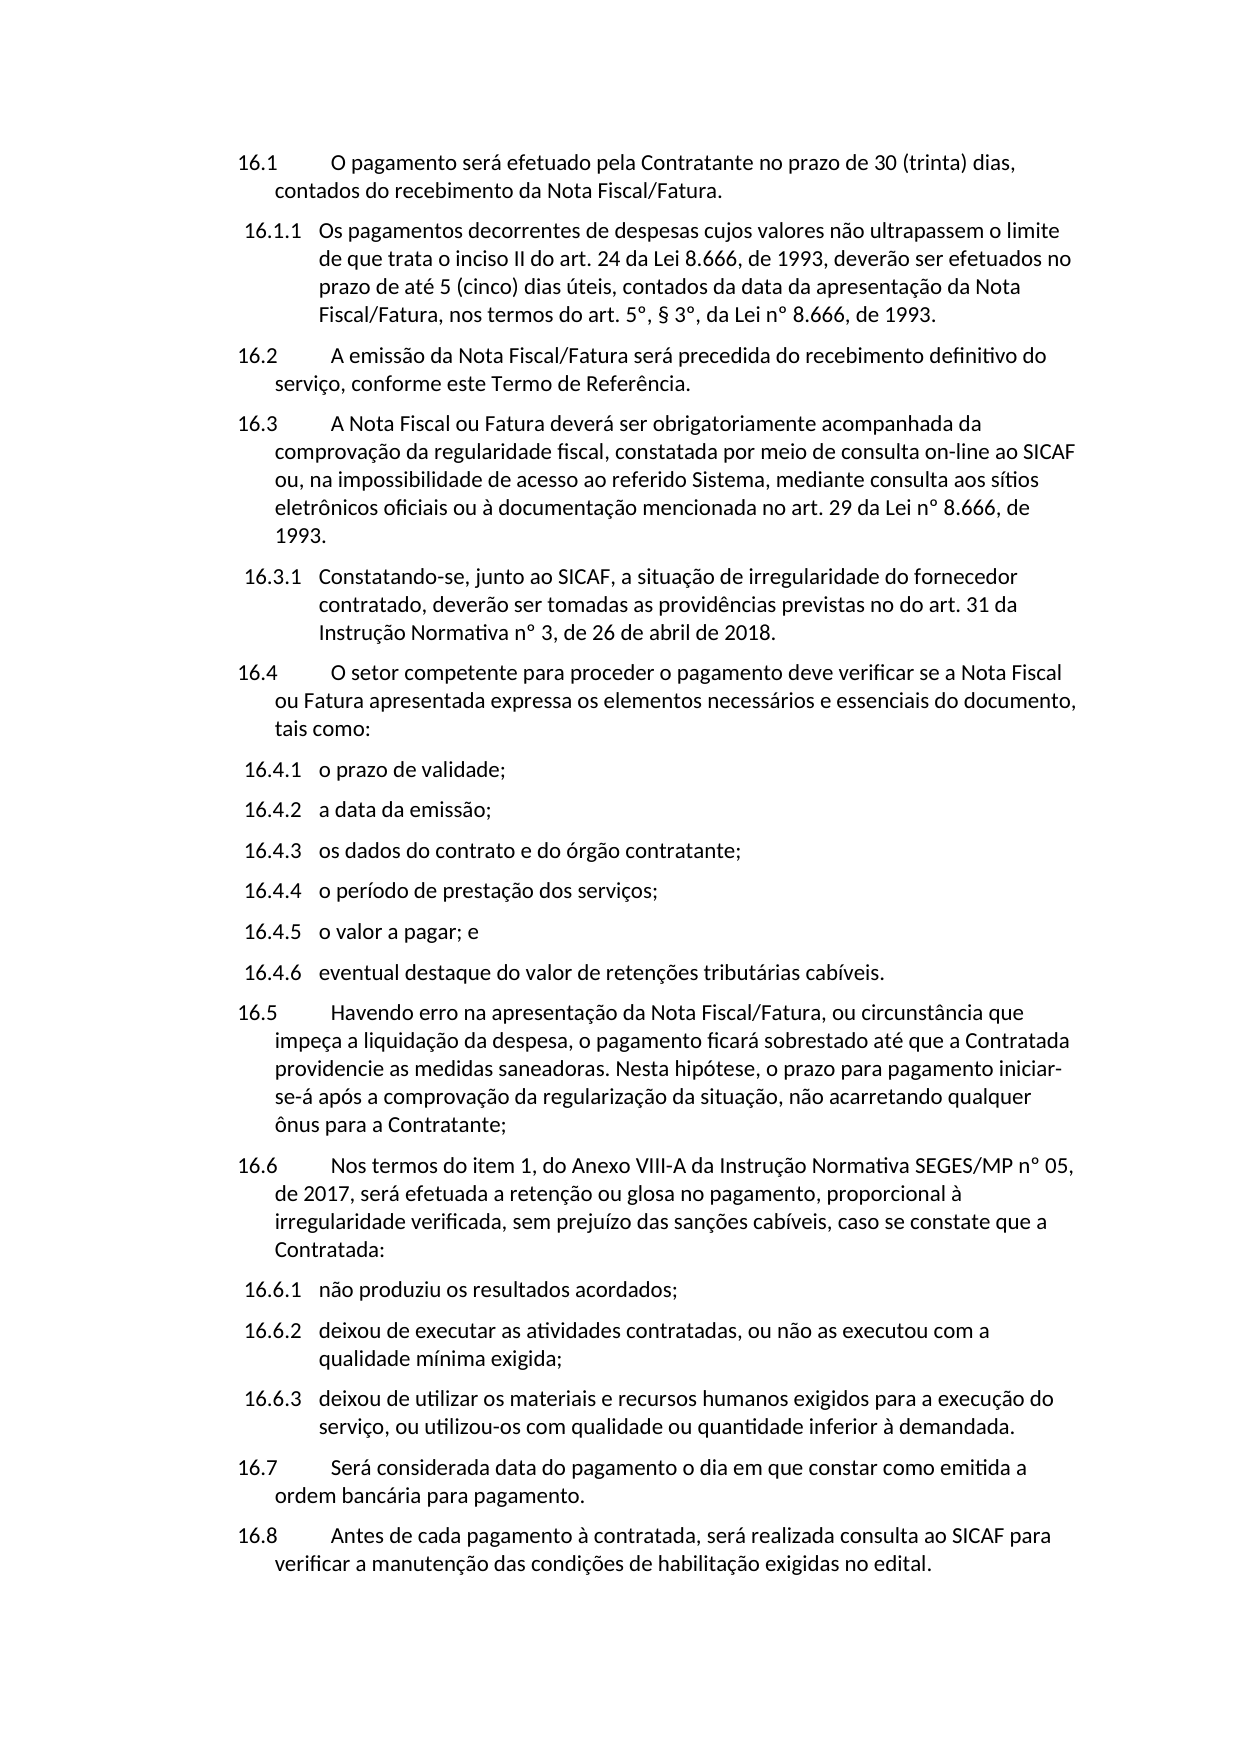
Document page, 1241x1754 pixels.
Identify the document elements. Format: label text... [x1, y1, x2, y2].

list os dados do contrato e do órgão contratante; [243, 836, 1078, 864]
list Constatando-se, junto ao SICAF, a situação de irregularidade do fornecedor contratado, deverão ser tomadas as providências previstas no do art. 31 da Instrução Normativa nº 3, de 26 de abril de 2018. [243, 562, 1078, 646]
list Os pagamentos decorrentes de despesas cujos valores não ultrapassem o limite de que trata o inciso II do art. 24 da Lei 8.666, de 1993, deverão ser efetuados no prazo de até 5 (cinco) dias úteis, contados da data da apresentação da Nota Fiscal/Fatura, nos termos do art. 5º, § 3º, da Lei nº 8.666, de 1993. [243, 216, 1078, 328]
list Será considerada data do pagamento o dia em que constar como emitida a ordem bancária para pagamento. [237, 1453, 1078, 1509]
list O pagamento será efetuado pela Contratante no prazo de 30 (trinta) dias, contados do recebimento da Nota Fiscal/Fatura. [237, 148, 1078, 204]
list a data da emissão; [243, 796, 1078, 824]
list não produziu os resultados acordados; [243, 1275, 1078, 1303]
list A Nota Fiscal ou Fatura deverá ser obrigatoriamente acompanhada da comprovação da regularidade fiscal, constatada por meio de consulta on-line ao SICAF ou, na impossibilidade de acesso ao referido Sistema, mediante consulta aos sítios eletrônicos oficiais ou à documentação mencionada no art. 29 da Lei nº 8.666, de 1993. [237, 409, 1078, 549]
list deixou de executar as atividades contratadas, ou não as executou com a qualidade mínima exigida; [243, 1316, 1078, 1372]
list A emissão da Nota Fiscal/Fatura será precedida do recebimento definitivo do serviço, conforme este Termo de Referência. [237, 341, 1078, 397]
list Nos termos do item 1, do Anexo VIII-A da Instrução Normativa SEGES/MP nº 05, de 2017, será efetuada a retenção ou glosa no pagamento, proporcional à irregularidade verificada, sem prejuízo das sanções cabíveis, caso se constate que a Contratada: [237, 1151, 1078, 1263]
list o valor a pagar; e [243, 917, 1078, 945]
list eventual destaque do valor de retenções tributárias cabíveis. [243, 958, 1078, 986]
list O setor competente para proceder o pagamento deve verificar se a Nota Fiscal ou Fatura apresentada expressa os elementos necessários e essenciais do documento, tais como: [237, 658, 1078, 743]
list Havendo erro na apresentação da Nota Fiscal/Fatura, ou circunstância que impeça a liquidação da despesa, o pagamento ficará sobrestado até que a Contratada providencie as medidas saneadoras. Nesta hipótese, o prazo para pagamento iniciar-se-á após a comprovação da regularização da situação, não acarretando qualquer ônus para a Contratante; [237, 998, 1078, 1138]
list Antes de cada pagamento à contratada, será realizada consulta ao SICAF para verificar a manutenção das condições de habilitação exigidas no edital. [237, 1522, 1078, 1578]
list deixou de utilizar os materiais e recursos humanos exigidos para a execução do serviço, ou utilizou-os com qualidade ou quantidade inferior à demandada. [243, 1384, 1078, 1441]
list o prazo de validade; [243, 755, 1078, 783]
list o período de prestação dos serviços; [243, 877, 1078, 905]
